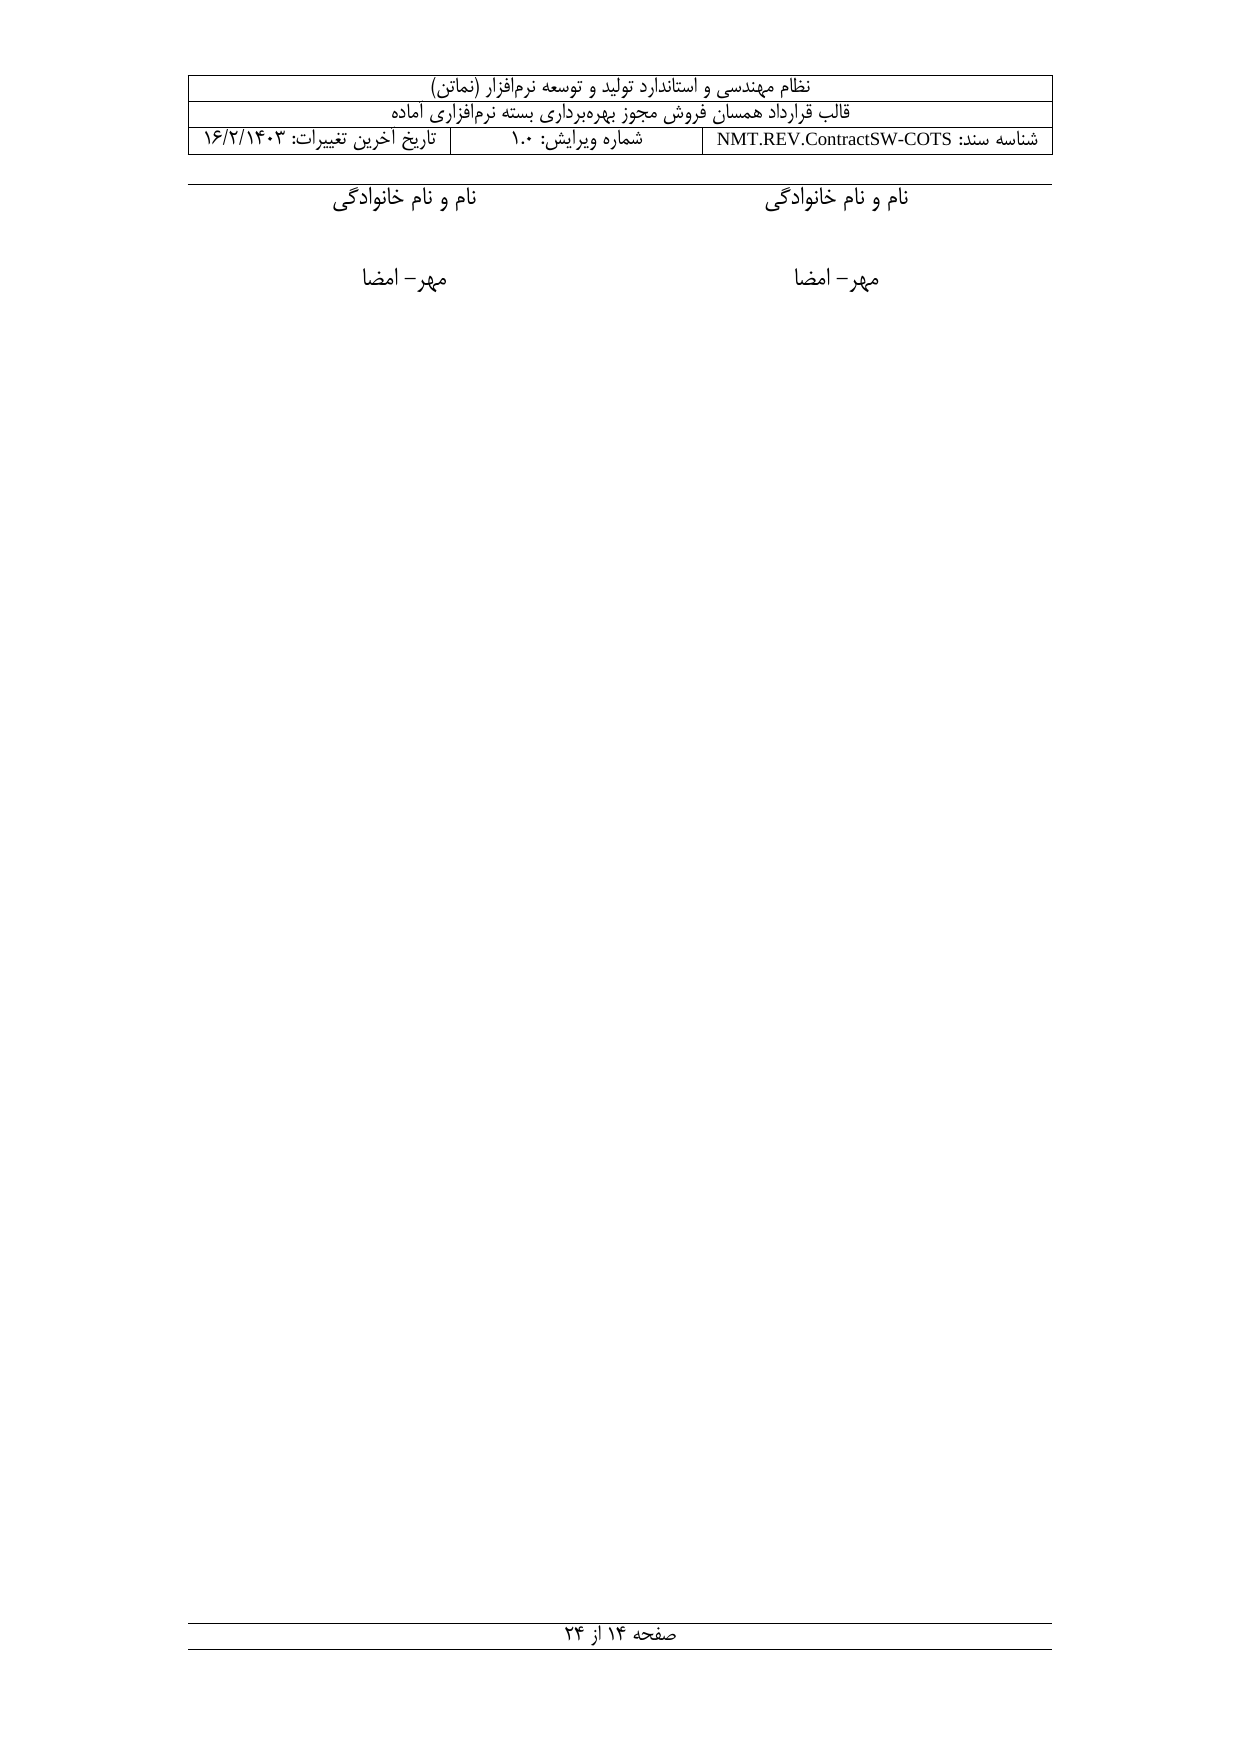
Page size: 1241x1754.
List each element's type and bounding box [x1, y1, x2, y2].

table_header [188, 185, 619, 304]
table_header [620, 185, 1052, 304]
